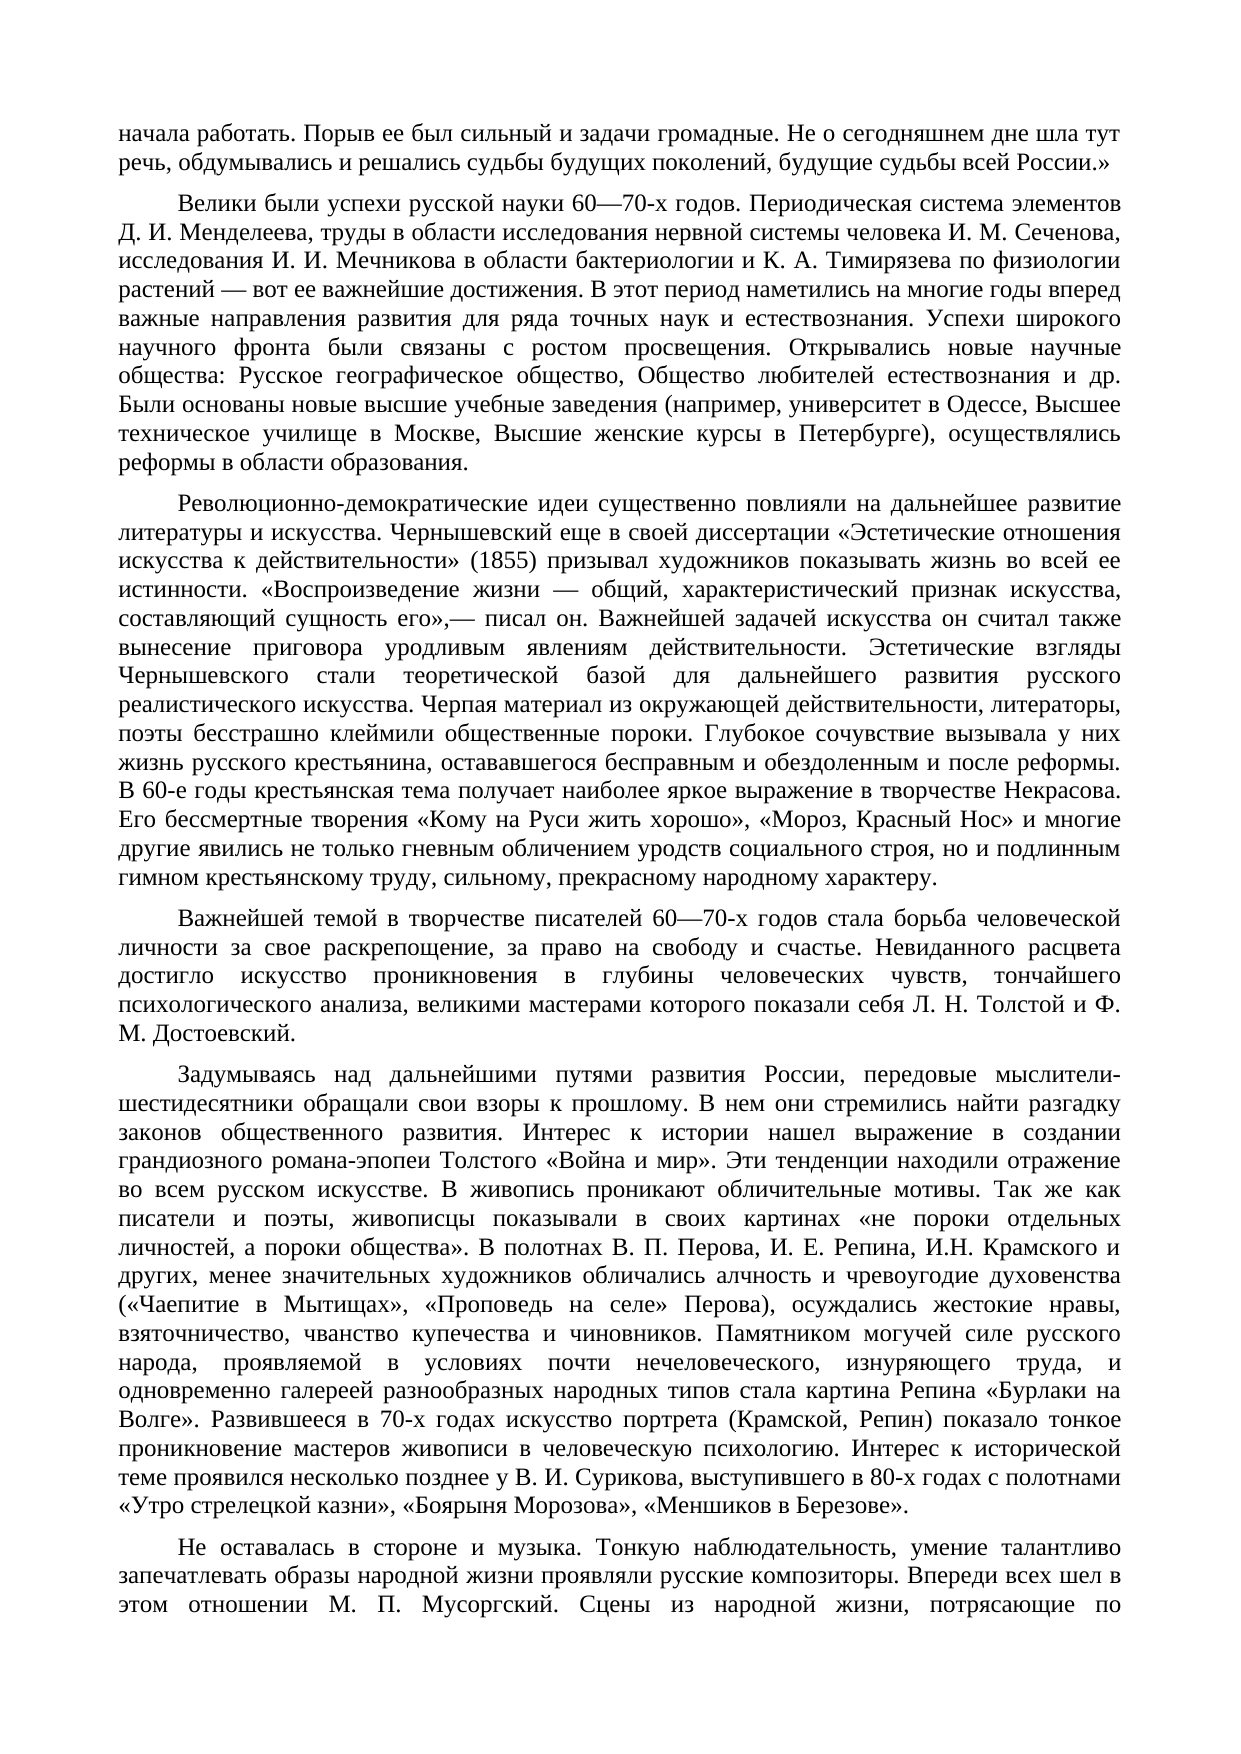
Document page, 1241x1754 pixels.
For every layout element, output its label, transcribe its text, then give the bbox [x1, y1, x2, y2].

text Революционно-демократические идеи существенно повлияли на дальнейшее развитие литературы и искусства. Чернышевский еще в своей диссертации «Эстетические отношения искусства к действительности» (1855) призывал художников показывать жизнь во всей ее истинности. «Воспроизведение жизни — общий, характеристический признак искусства, составляющий сущность его»,— писал он. Важнейшей задачей искусства он считал также вынесение приговора уродливым явлениям действительности. Эстетические взгляды Чернышевского стали теоретической базой для дальнейшего развития русского реалистического искусства. Черпая материал из окружающей действительности, литераторы, поэты бесстрашно клеймили общественные пороки. Глубокое сочувствие вызывала у них жизнь русского крестьянина, остававшегося бесправным и обездоленным и после реформы. В 60-е годы крестьянская тема получает наиболее яркое выражение в творчестве Некрасова. Его бессмертные творения «Кому на Руси жить хорошо», «Мороз, Красный Нос» и многие другие явились не только гневным обличением уродств социального строя, но и подлинным гимном крестьянскому труду, сильному, прекрасному народному характеру. [118, 488, 1122, 891]
text Важнейшей темой в творчестве писателей 60—70-х годов стала борьба человеческой личности за свое раскрепощение, за право на свободу и счастье. Невиданного расцвета достигло искусство проникновения в глубины человеческих чувств, тончайшего психологического анализа, великими мастерами которого показали себя Л. Н. Толстой и Ф. М. Достоевский. [118, 903, 1122, 1047]
text Велики были успехи русской науки 60—70-х годов. Периодическая система элементов Д. И. Менделеева, труды в области исследования нервной системы человека И. М. Сеченова, исследования И. И. Мечникова в области бактериологии и К. А. Тимирязева по физиологии растений — вот ее важнейшие достижения. В этот период наметились на многие годы вперед важные направления развития для ряда точных наук и естествознания. Успехи широкого научного фронта были связаны с ростом просвещения. Открывались новые научные общества: Русское географическое общество, Общество любителей естествознания и др. Были основаны новые высшие учебные заведения (например, университет в Одессе, Высшее техническое училище в Москве, Высшие женские курсы в Петербурге), осуществлялись реформы в области образования. [118, 188, 1122, 476]
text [118, 118, 1122, 176]
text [118, 1532, 1122, 1618]
text Задумываясь над дальнейшими путями развития России, передовые мыслители-шестидесятники обращали свои взоры к прошлому. В нем они стремились найти разгадку законов общественного развития. Интерес к истории нашел выражение в создании грандиозного романа-эпопеи Толстого «Война и мир». Эти тенденции находили отражение во всем русском искусстве. В живопись проникают обличительные мотивы. Так же как писатели и поэты, живописцы показывали в своих картинах «не пороки отдельных личностей, а пороки общества». В полотнах В. П. Перова, И. Е. Репина, И.Н. Крамского и других, менее значительных художников обличались алчность и чревоугодие духовенства («Чаепитие в Мытищах», «Проповедь на селе» Перова), осуждались жестокие нравы, взяточничество, чванство купечества и чиновников. Памятником могучей силе русского народа, проявляемой в условиях почти нечеловеческого, изнуряющего труда, и одновременно галереей разнообразных народных типов стала картина Репина «Бурлаки на Волге». Развившееся в 70-х годах искусство портрета (Крамской, Репин) показало тонкое проникновение мастеров живописи в человеческую психологию. Интерес к исторической теме проявился несколько позднее у В. И. Сурикова, выступившего в 80-х годах с полотнами «Утро стрелецкой казни», «Боярыня Морозова», «Меншиков в Березове». [118, 1059, 1122, 1519]
